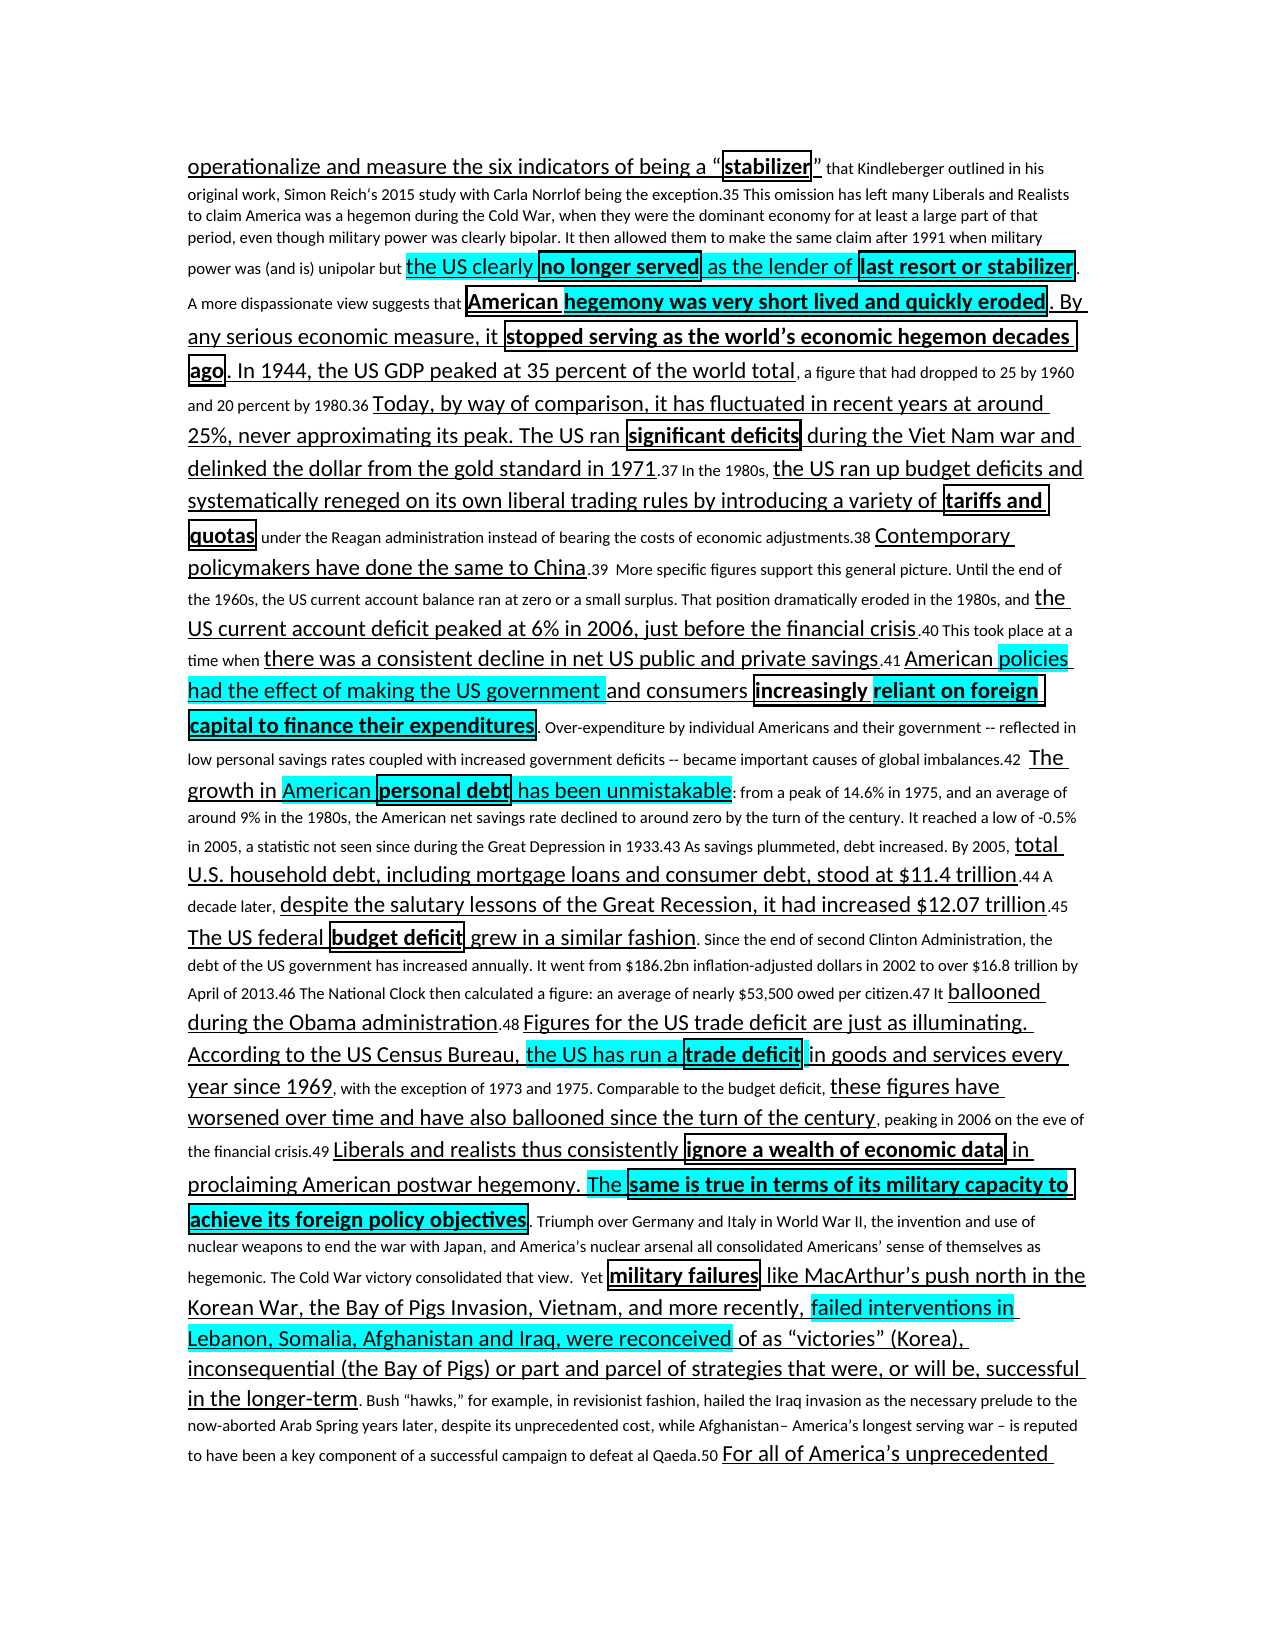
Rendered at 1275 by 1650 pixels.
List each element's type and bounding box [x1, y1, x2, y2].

text [187, 150, 1087, 1467]
